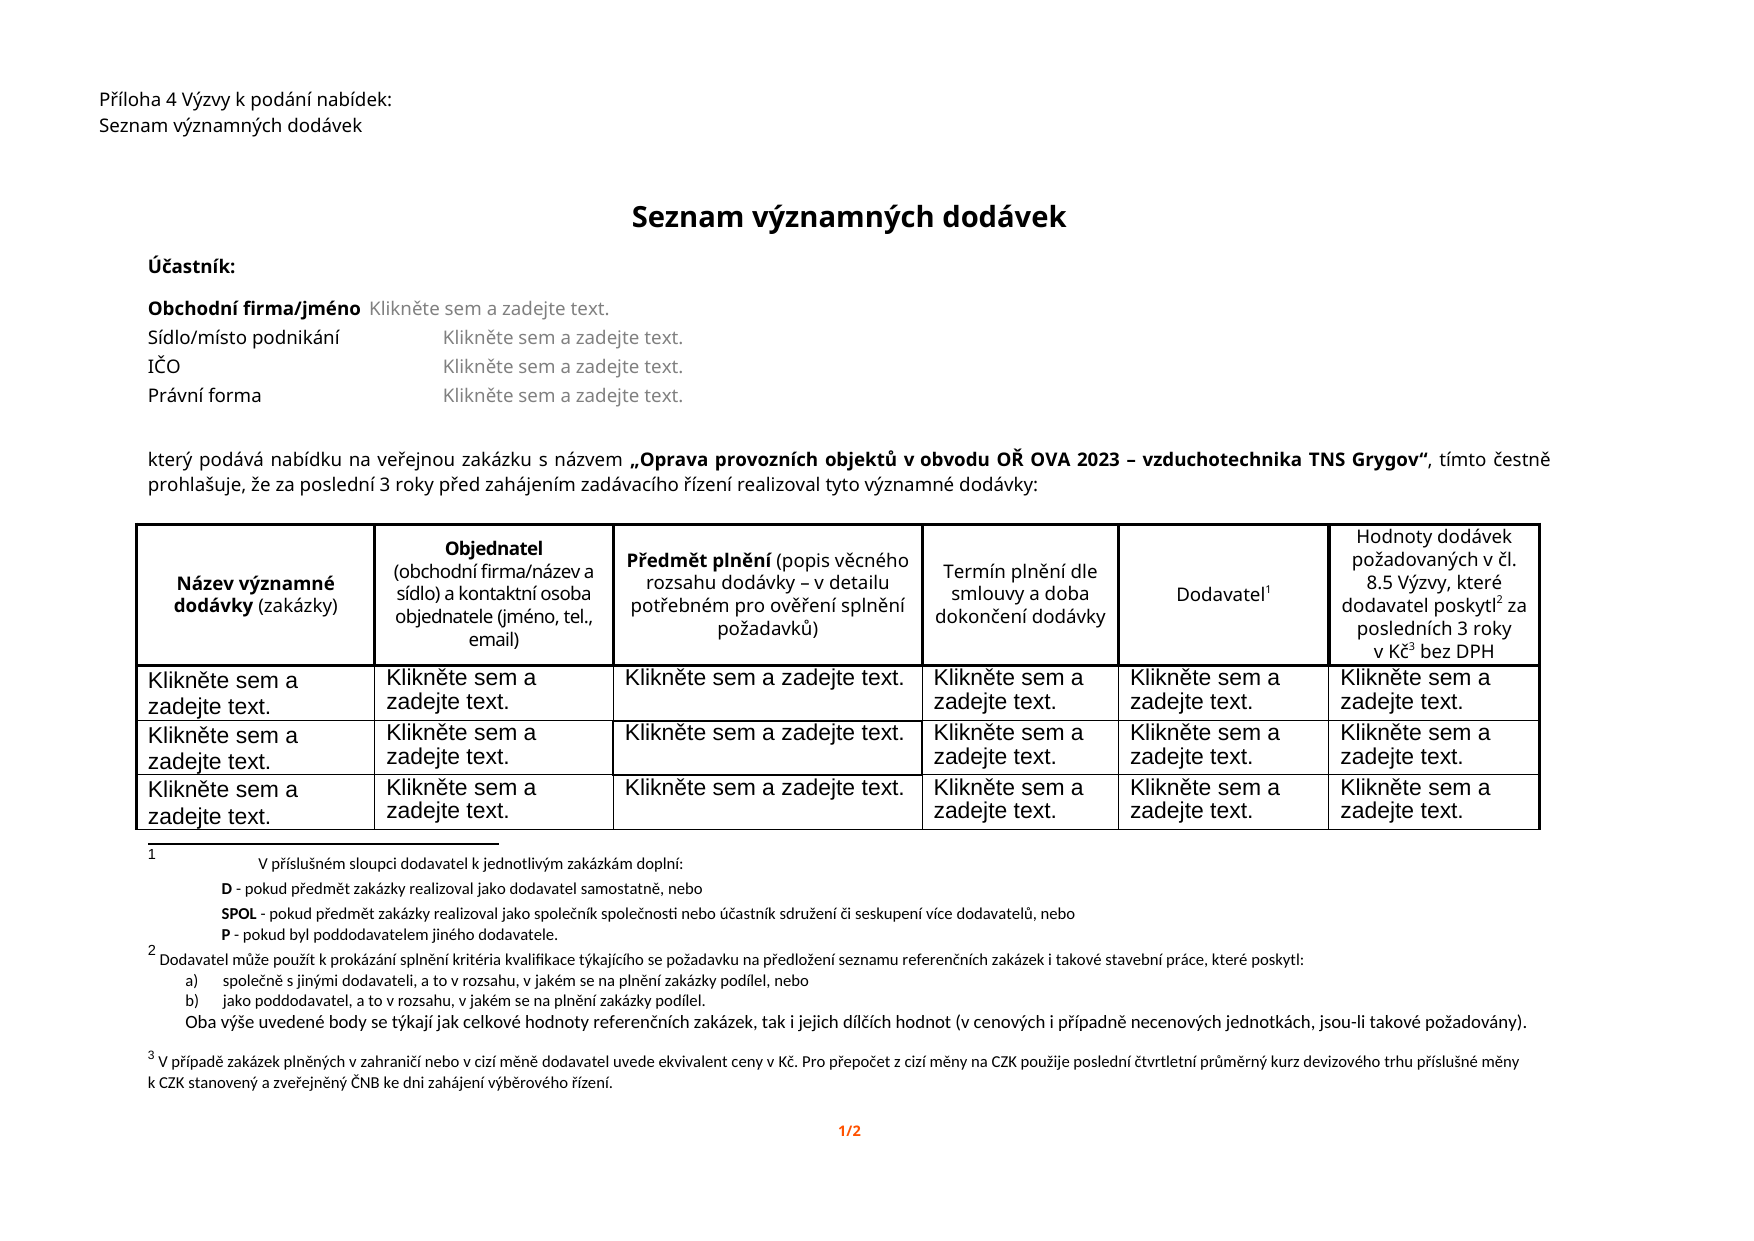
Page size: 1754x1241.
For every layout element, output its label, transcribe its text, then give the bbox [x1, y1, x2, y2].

text Účastník: [148, 249, 1551, 279]
table_header Název významné dodávky (zakázky) [138, 526, 373, 664]
text IČO [148, 350, 1551, 379]
table_header Dodavatel [1120, 526, 1327, 664]
title Seznam významných dodávek [148, 196, 1551, 236]
text Sídlo/místo podnikání [148, 321, 1551, 350]
text Právní forma [148, 379, 1551, 408]
text který podává nabídku na veřejnou zakázku s názvem „Oprava provozních objektů v obvodu OŘ OVA 2023 – vzduchotechnika TNS Grygov“, tímto čestně prohlašuje, že za poslední 3 roky před zahájením zadávacího řízení realizoval tyto významné dodávky: [148, 446, 1551, 497]
table_header Objednatel (obchodní firma/název a sídlo) a kontaktní osoba objednatele (jméno, tel., email) [376, 526, 612, 664]
table_header Předmět plnění (popis věcného rozsahu dodávky – v detailu potřebném pro ověření splnění požadavků) [615, 526, 921, 664]
text Obchodní firma/jméno [148, 292, 1551, 321]
table_header Hodnoty dodávek požadovaných v čl. 8.5 Výzvy, které dodavatel poskytl za posledních 3 roky v Kč bez DPH [1331, 526, 1538, 664]
table_header Termín plnění dle smlouvy a doba dokončení dodávky [924, 526, 1117, 664]
